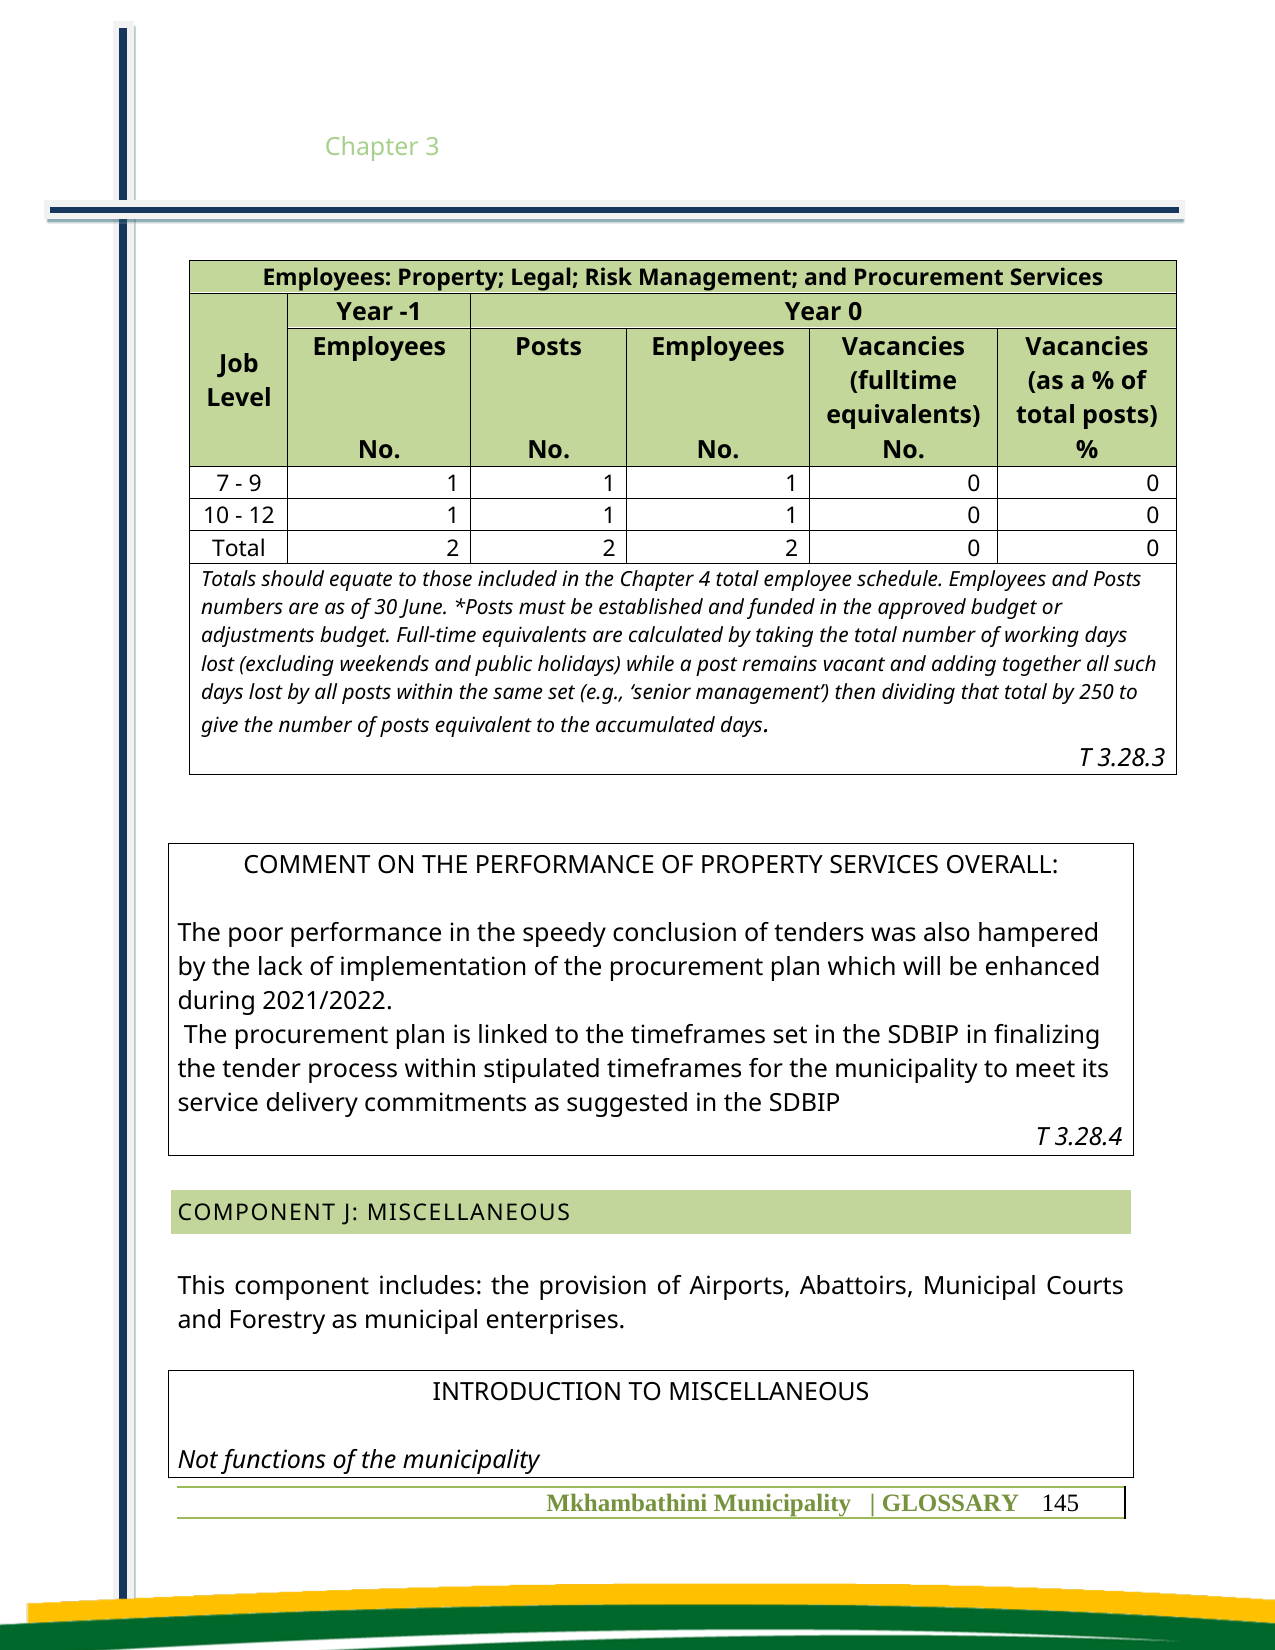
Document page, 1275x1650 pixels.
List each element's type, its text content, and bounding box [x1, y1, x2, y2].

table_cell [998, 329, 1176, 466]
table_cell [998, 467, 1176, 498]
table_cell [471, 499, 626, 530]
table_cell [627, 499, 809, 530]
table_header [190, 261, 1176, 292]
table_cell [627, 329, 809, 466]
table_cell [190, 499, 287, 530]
picture [0, 1583, 1275, 1650]
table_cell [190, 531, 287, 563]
text This component includes: the provision of Airports, Abattoirs, Municipal Courts and Forestry as municipal enterprises. [177, 1268, 1125, 1336]
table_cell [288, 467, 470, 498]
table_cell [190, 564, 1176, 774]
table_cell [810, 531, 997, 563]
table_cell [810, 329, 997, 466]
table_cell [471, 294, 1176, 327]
text The procurement plan is linked to the timeframes set in the SDBIP in finalizing the tender process within stipulated timeframes for the municipality to meet its service delivery commitments as suggested in the SDBIP [177, 1017, 1125, 1116]
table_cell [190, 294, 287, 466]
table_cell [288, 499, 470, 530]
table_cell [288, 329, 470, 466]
subtitle COMPONENT J: MISCELLANEOUS [177, 1196, 1125, 1228]
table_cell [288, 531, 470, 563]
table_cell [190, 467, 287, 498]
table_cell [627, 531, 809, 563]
text T 3.28.4 [169, 1116, 1133, 1155]
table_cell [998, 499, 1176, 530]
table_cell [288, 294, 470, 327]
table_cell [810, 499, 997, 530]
text Not functions of the municipality [169, 1438, 1133, 1477]
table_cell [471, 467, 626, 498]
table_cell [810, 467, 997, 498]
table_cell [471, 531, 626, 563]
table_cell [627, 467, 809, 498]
text The poor performance in the speedy conclusion of tenders was also hampered by the lack of implementation of the procurement plan which will be enhanced during 2021/2022. [177, 914, 1125, 1017]
text INTRODUCTION TO MISCELLANEOUS [169, 1371, 1133, 1407]
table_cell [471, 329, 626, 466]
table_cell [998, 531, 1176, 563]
text COMMENT ON THE PERFORMANCE OF PROPERTY SERVICES OVERALL: [169, 844, 1133, 880]
